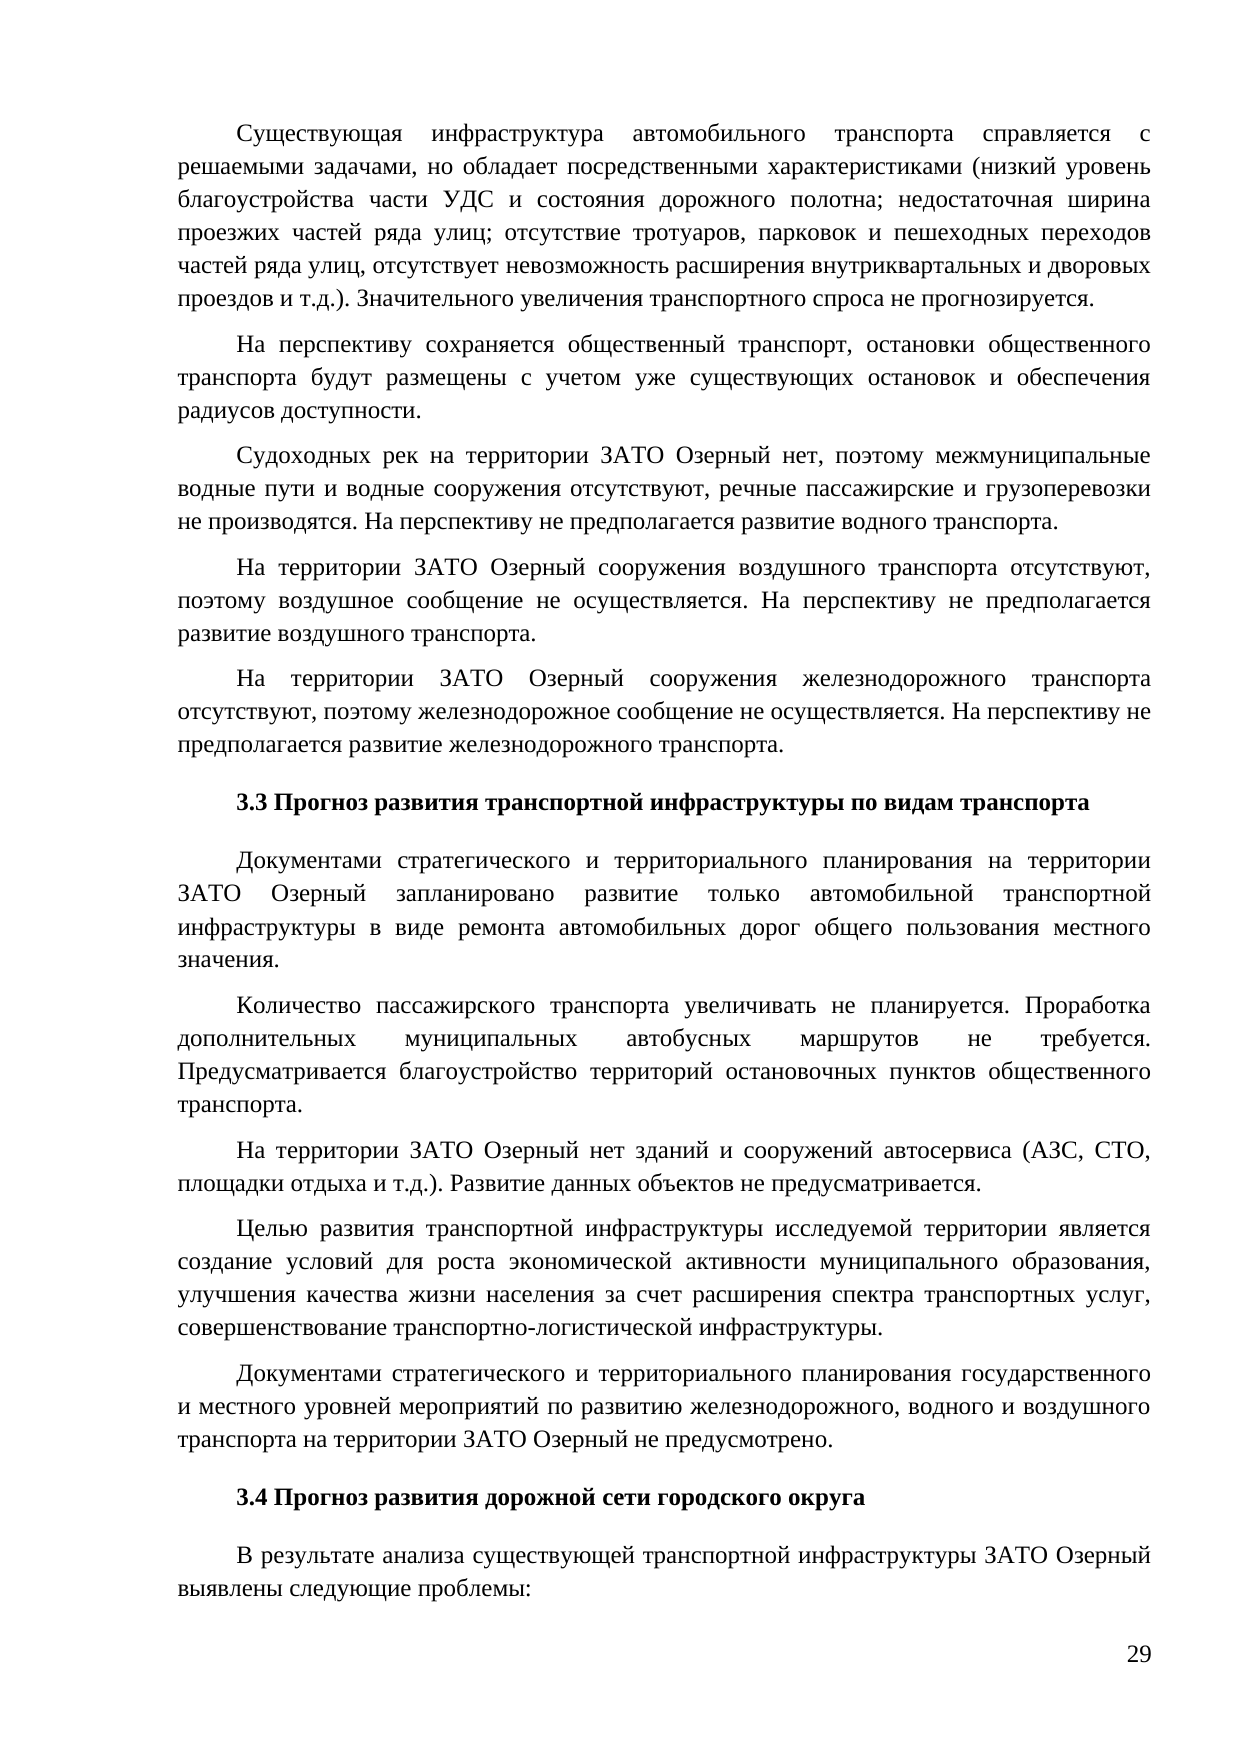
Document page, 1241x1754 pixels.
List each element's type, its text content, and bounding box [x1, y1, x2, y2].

text Количество пассажирского транспорта увеличивать не планируется. Проработка дополнительных муниципальных автобусных маршрутов не требуется. Предусматривается благоустройство территорий остановочных пунктов общественного транспорта. [177, 990, 1152, 1118]
text Существующая инфраструктура автомобильного транспорта справляется с решаемыми задачами, но обладает посредственными характеристиками (низкий уровень благоустройства части УДС и состояния дорожного полотна; недостаточная ширина проезжих частей ряда улиц; отсутствие тротуаров, парковок и пешеходных переходов частей ряда улиц, отсутствует невозможность расширения внутриквартальных и дворовых проездов и т.д.). Значительного увеличения транспортного спроса не прогнозируется. [177, 118, 1152, 312]
text На перспективу сохраняется общественный транспорт, остановки общественного транспорта будут размещены с учетом уже существующих остановок и обеспечения радиусов доступности. [177, 329, 1152, 423]
text Целью развития транспортной инфраструктуры исследуемой территории является создание условий для роста экономической активности муниципального образования, улучшения качества жизни населения за счет расширения спектра транспортных услуг, совершенствование транспортно-логистической инфраструктуры. [177, 1213, 1152, 1341]
text Документами стратегического и территориального планирования на территории ЗАТО Озерный запланировано развитие только автомобильной транспортной инфраструктуры в виде ремонта автомобильных дорог общего пользования местного значения. [177, 846, 1152, 973]
text На территории ЗАТО Озерный нет зданий и сооружений автосервиса (АЗС, СТО, площадки отдыха и т.д.). Развитие данных объектов не предусматривается. [177, 1135, 1152, 1196]
text Документами стратегического и территориального планирования государственного и местного уровней мероприятий по развитию железнодорожного, водного и воздушного транспорта на территории ЗАТО Озерный не предусмотрено. [177, 1358, 1152, 1453]
text На территории ЗАТО Озерный сооружения железнодорожного транспорта отсутствуют, поэтому железнодорожное сообщение не осуществляется. На перспективу не предполагается развитие железнодорожного транспорта. [177, 663, 1152, 758]
text Судоходных рек на территории ЗАТО Озерный нет, поэтому межмуниципальные водные пути и водные сооружения отсутствуют, речные пассажирские и грузоперевозки не производятся. На перспективу не предполагается развитие водного транспорта. [177, 440, 1152, 535]
text На территории ЗАТО Озерный сооружения воздушного транспорта отсутствуют, поэтому воздушное сообщение не осуществляется. На перспективу не предполагается развитие воздушного транспорта. [177, 552, 1152, 647]
subtitle 3.3 Прогноз развития транспортной инфраструктуры по видам транспорта [177, 787, 1152, 816]
subtitle 3.4 Прогноз развития дорожной сети городского округа [177, 1482, 1152, 1511]
text В результате анализа существующей транспортной инфраструктуры ЗАТО Озерный выявлены следующие проблемы: [177, 1540, 1152, 1602]
